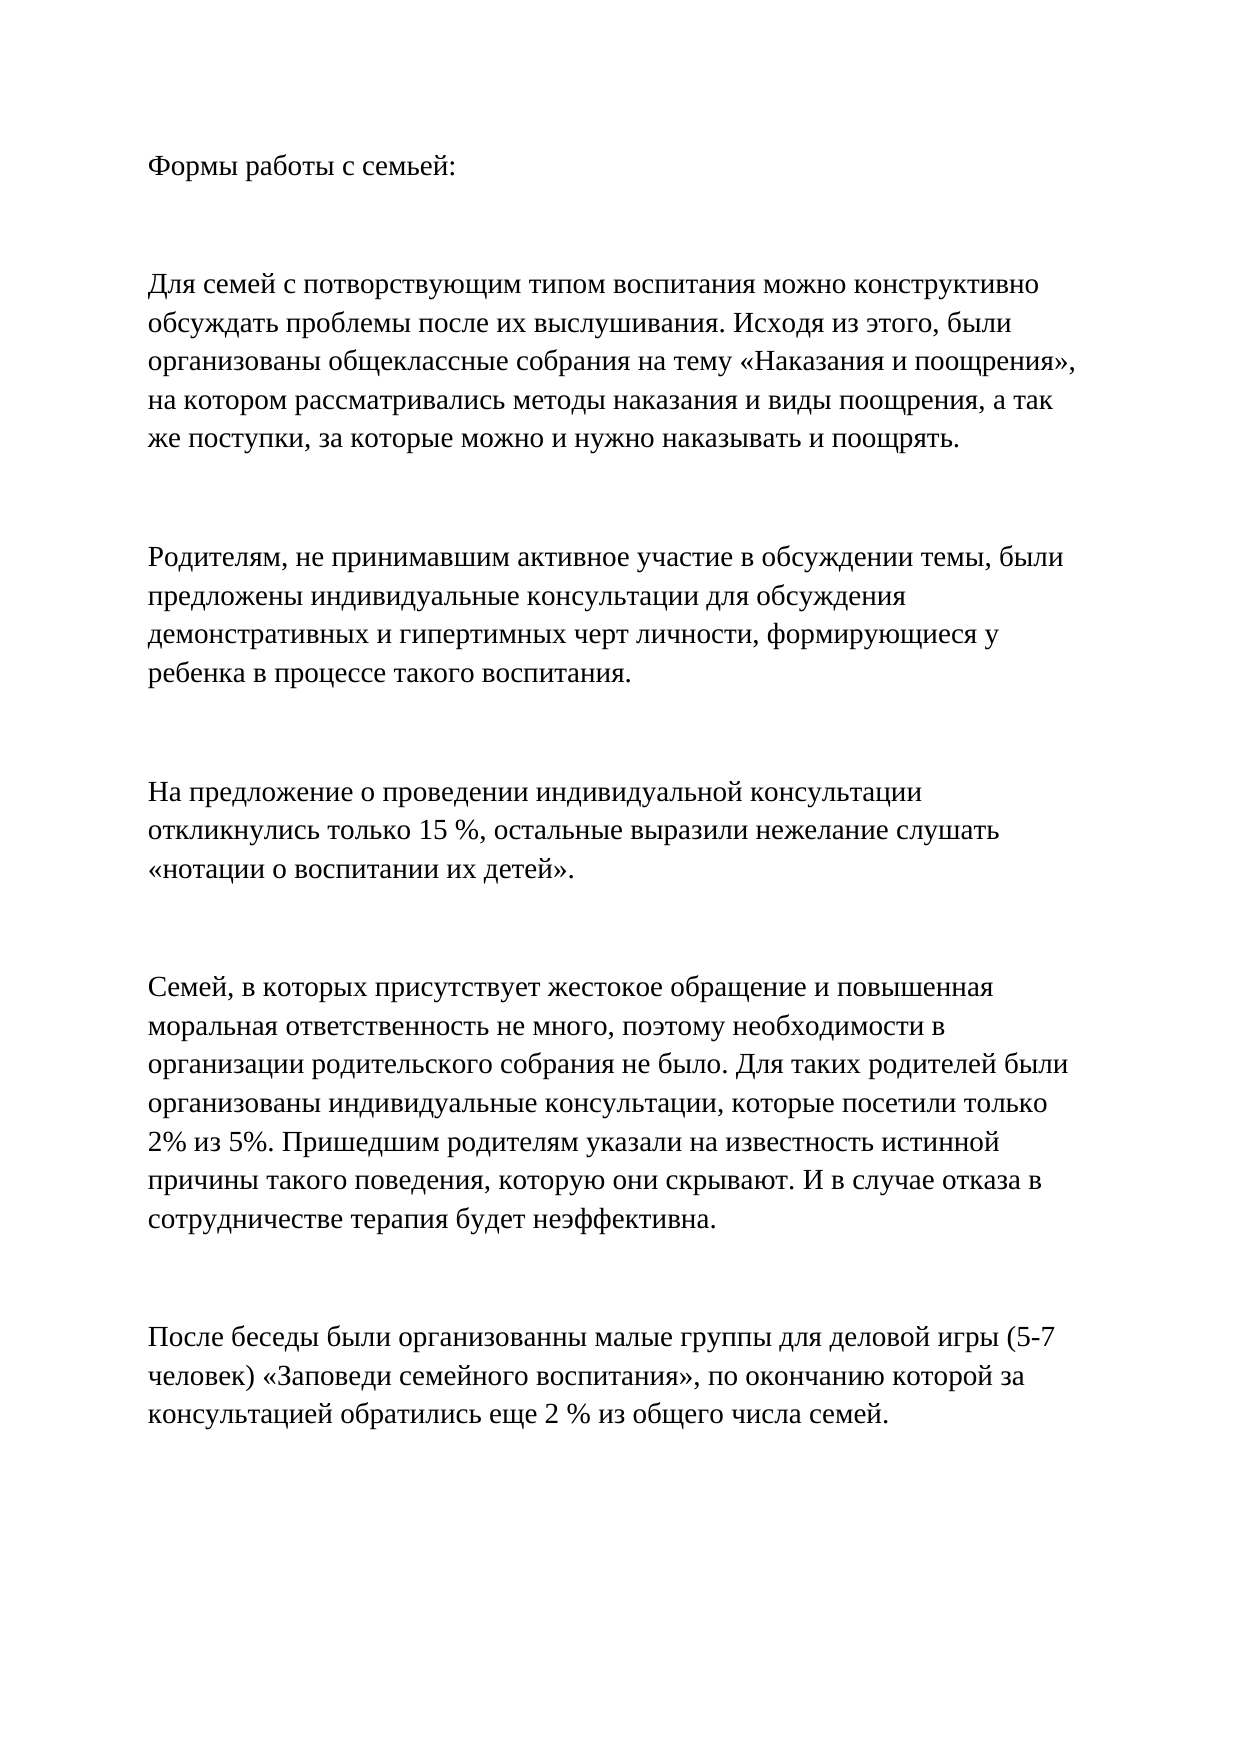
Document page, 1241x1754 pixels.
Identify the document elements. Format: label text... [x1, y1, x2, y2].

text На предложение о проведении индивидуальной консультации откликнулись только 15 %, остальные выразили нежелание слушать «нотации о воспитании их детей». [148, 774, 1093, 884]
text Формы работы с семьей: [148, 148, 1093, 181]
text После беседы были организованны малые группы для деловой игры (5-7 человек) «Заповеди семейного воспитания», по окончанию которой за консультацией обратились еще 2 % из общего числа семей. [148, 1319, 1093, 1430]
text Семей, в которых присутствует жестокое обращение и повышенная моральная ответственность не много, поэтому необходимости в организации родительского собрания не было. Для таких родителей были организованы индивидуальные консультации, которые посетили только 2% из 5%. Пришедшим родителям указали на известность истинной причины такого поведения, которую они скрывают. И в случае отказа в сотрудничестве терапия будет неэффективна. [148, 969, 1093, 1234]
text Для семей с потворствующим типом воспитания можно конструктивно обсуждать проблемы после их выслушивания. Исходя из этого, были организованы общеклассные собрания на тему «Наказания и поощрения», на котором рассматривались методы наказания и виды поощрения, а так же поступки, за которые можно и нужно наказывать и поощрять. [148, 266, 1093, 454]
text Родителям, не принимавшим активное участие в обсуждении темы, были предложены индивидуальные консультации для обсуждения демонстративных и гипертимных черт личности, формирующиеся у ребенка в процессе такого воспитания. [148, 539, 1093, 688]
